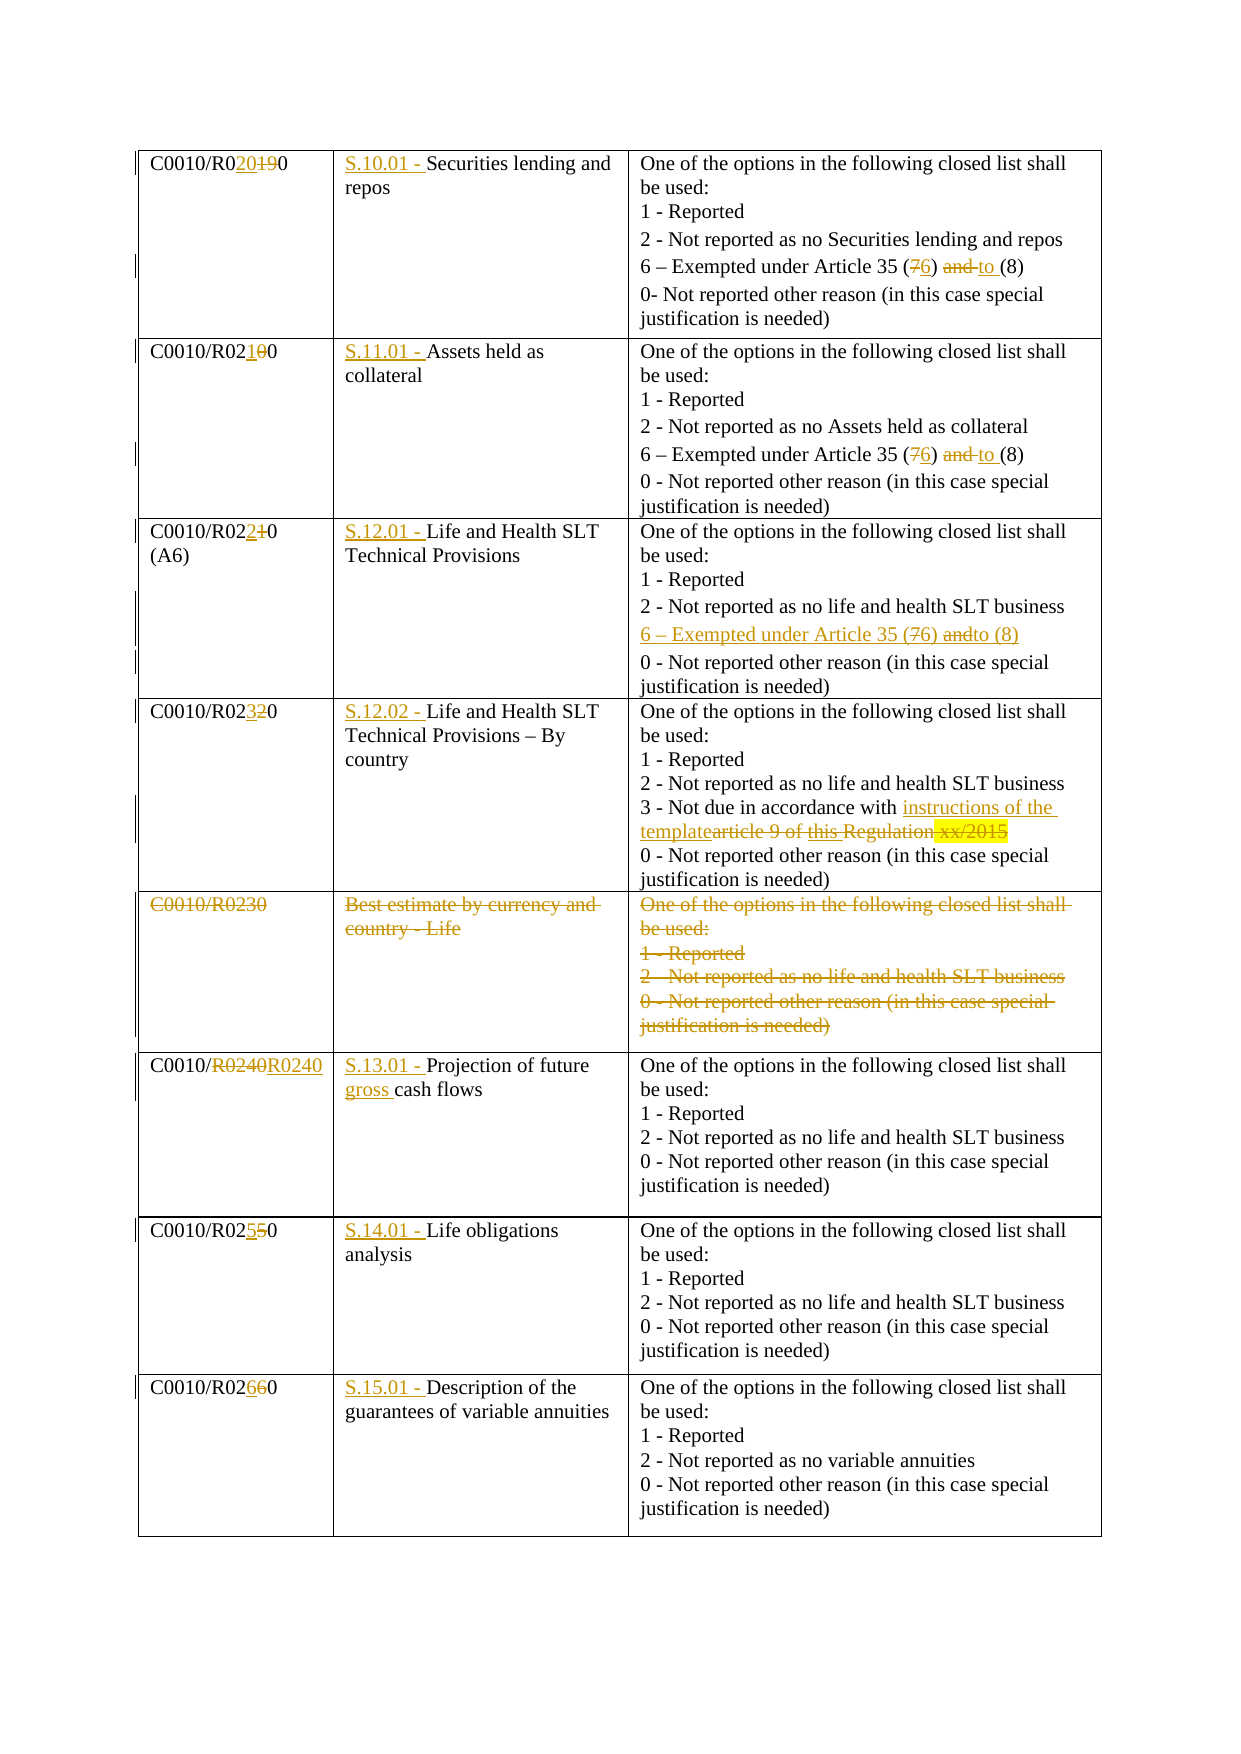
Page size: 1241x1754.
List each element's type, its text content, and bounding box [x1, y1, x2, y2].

table_cell One of the options in the following closed list shall be used: 1 - Reported 2 - Not reported as no Securities lending and repos 6 – Exempted under Article 35 () (8) 0- Not reported other reason (in this case special justification is needed) [629, 151, 1101, 337]
table_cell One of the options in the following closed list shall be used: 1 - Reported 2 - Not reported as no life and health SLT business 0 - Not reported other reason (in this case special justification is needed) [629, 1053, 1101, 1216]
table_cell Life obligations analysis [334, 1218, 628, 1374]
table_cell One of the options in the following closed list shall be used: 1 - Reported 2 - Not reported as no life and health SLT business 0 - Not reported other reason (in this case special justification is needed) [629, 519, 1101, 698]
table_cell C0010/R00 [139, 151, 333, 337]
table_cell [629, 1375, 1101, 1536]
table_cell [334, 892, 628, 1052]
table_cell [139, 892, 333, 1052]
table_cell C0010/R020 [139, 1375, 333, 1536]
table_cell One of the options in the following closed list shall be used: 1 - Reported 2 - Not reported as no life and health SLT business 3 - Not due in accordance with 0 - Not reported other reason (in this case special justification is needed) [629, 699, 1101, 891]
table_cell Life and Health SLT Technical Provisions [334, 519, 628, 698]
table_cell Description of the guarantees of variable annuities [334, 1375, 628, 1536]
table_cell One of the options in the following closed list shall be used: 1 - Reported 2 - Not reported as no Assets held as collateral 6 – Exempted under Article 35 () (8) 0 - Not reported other reason (in this case special justification is needed) [629, 339, 1101, 518]
table_cell [629, 892, 1101, 1052]
table_cell Life and Health SLT Technical Provisions – By country [334, 699, 628, 891]
table_cell C0010/R020 [139, 1218, 333, 1374]
table_cell One of the options in the following closed list shall be used: 1 - Reported 2 - Not reported as no life and health SLT business 0 - Not reported other reason (in this case special justification is needed) [629, 1218, 1101, 1374]
table_cell C0010/R020 [139, 339, 333, 518]
table_cell Projection of future cash flows [334, 1053, 628, 1216]
table_cell Securities lending and repos [334, 151, 628, 337]
table_cell Assets held as collateral [334, 339, 628, 518]
table_cell C0010/R020 [139, 699, 333, 891]
table_cell C0010/R020 (A6) [139, 519, 333, 698]
table_cell C0010/ [139, 1053, 333, 1216]
